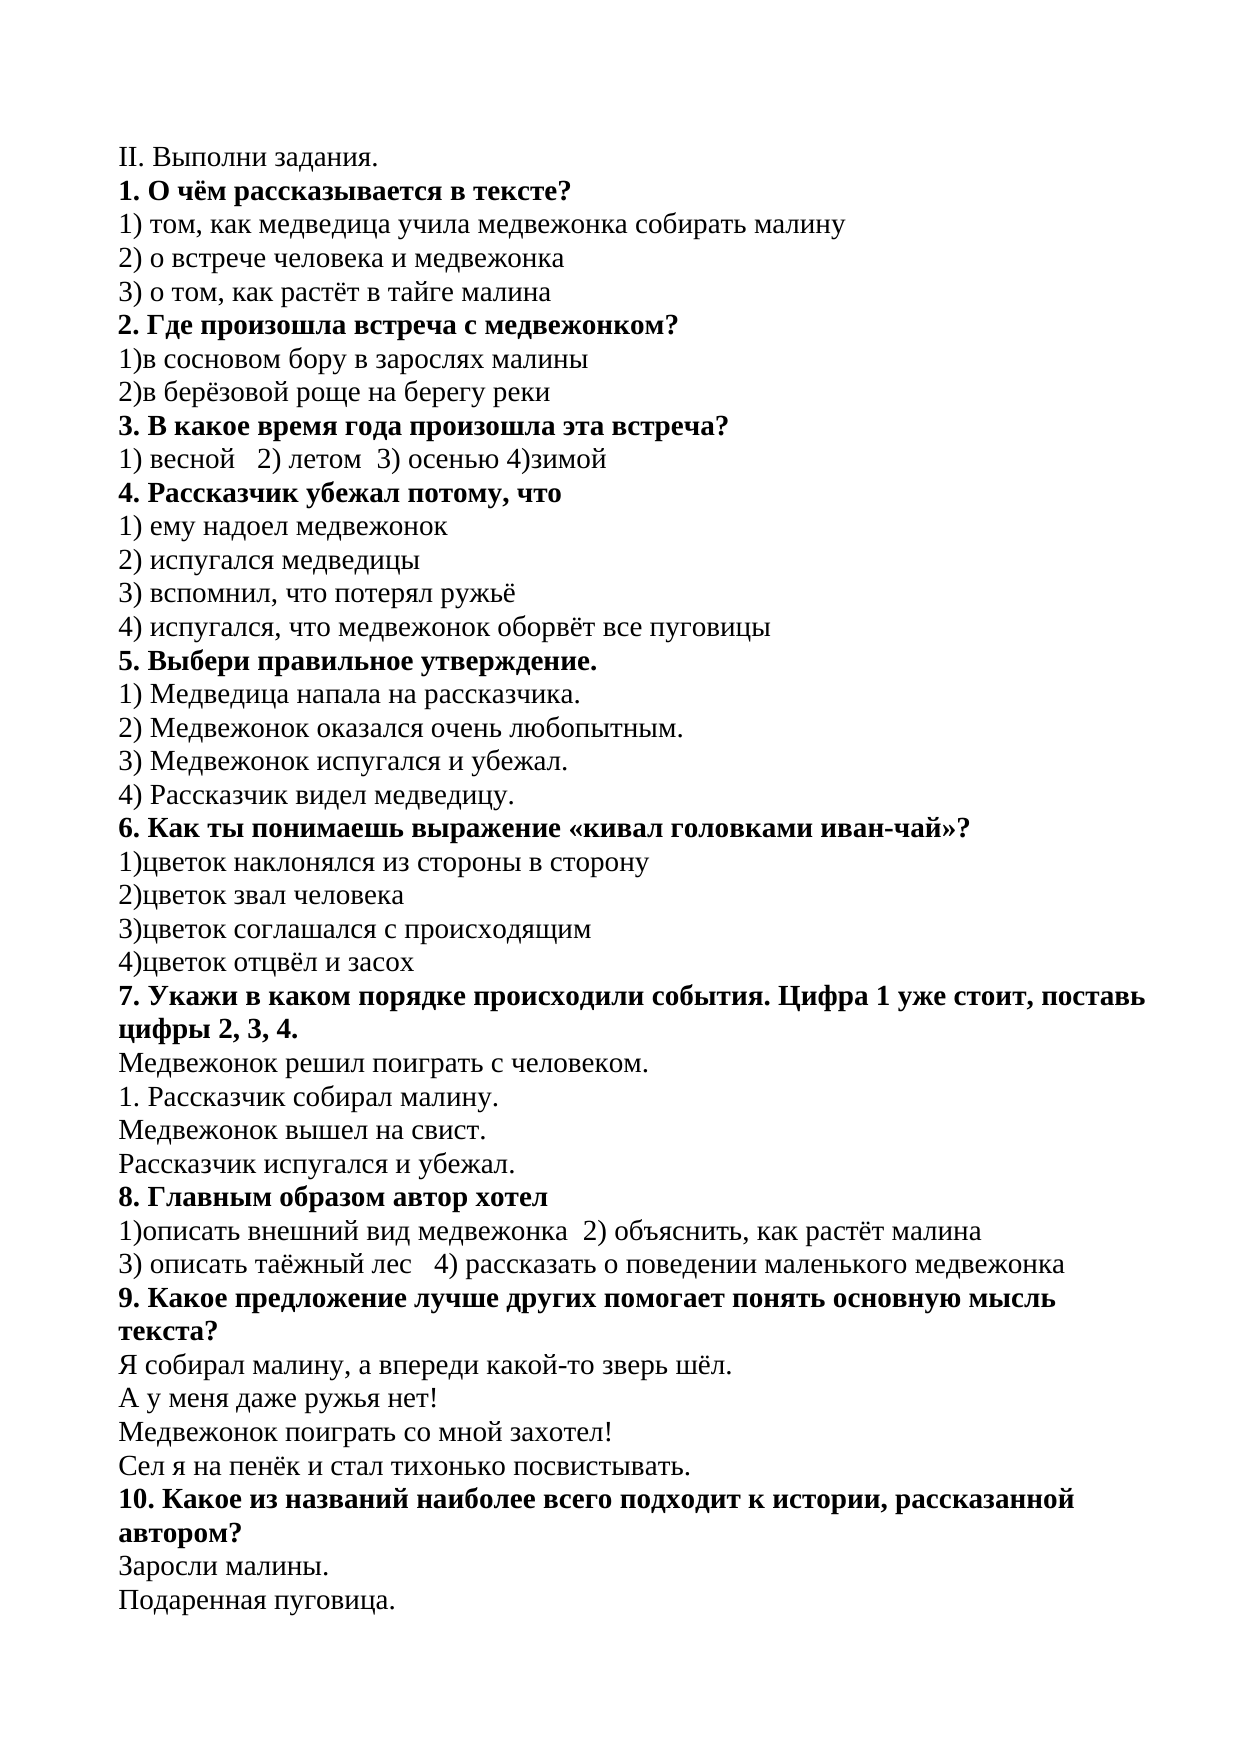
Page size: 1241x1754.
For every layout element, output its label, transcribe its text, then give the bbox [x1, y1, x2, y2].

text 5. Выбери правильное утверждение. [118, 643, 1152, 676]
text 8. Главным образом автор хотел [118, 1179, 1152, 1213]
text 2)цветок звал человека [118, 877, 1152, 911]
text 1)в сосновом бору в зарослях малины [118, 341, 1152, 374]
text 1. О чём рассказывается в тексте? [118, 173, 1152, 207]
text 1) Медведица напала на рассказчика. [118, 676, 1152, 710]
text Подаренная пуговица. [118, 1582, 1152, 1615]
text 2. Где произошла встреча с медвежонком? [59, 307, 1152, 341]
text II. Выполни задания. [118, 139, 1152, 173]
text 6. Как ты понимаешь выражение «кивал головками иван-чай»? [118, 810, 1152, 844]
text 2)в берёзовой роще на берегу реки [118, 374, 1152, 408]
text 3) Медвежонок испугался и убежал. [118, 743, 1152, 777]
text 2) испугался медведицы [118, 542, 1152, 576]
text 4)цветок отцвёл и засох [118, 944, 1152, 978]
text 3) о том, как растёт в тайге малина [118, 274, 1152, 307]
text 1) том, как медведица учила медвежонка собирать малину [118, 207, 1152, 240]
text 4) Рассказчик видел медведицу. [118, 777, 1152, 810]
text Рассказчик испугался и убежал. [118, 1146, 1152, 1179]
text 3)цветок соглашался с происходящим [118, 911, 1152, 944]
text Медвежонок поиграть со мной захотел! [118, 1414, 1152, 1448]
text 1)описать внешний вид медвежонка 2) объяснить, как растёт малина [118, 1213, 1152, 1246]
text 10. Какое из названий наиболее всего подходит к истории, рассказанной автором? [118, 1481, 1152, 1548]
text Я собирал малину, а впереди какой-то зверь шёл. [118, 1347, 1152, 1381]
text 4. Рассказчик убежал потому, что [118, 475, 1152, 508]
text А у меня даже ружья нет! [118, 1381, 1152, 1414]
text Медвежонок вышел на свист. [118, 1112, 1152, 1146]
text 7. Укажи в каком порядке происходили события. Цифра 1 уже стоит, поставь цифры 2, 3, 4. [118, 978, 1152, 1045]
text Заросли малины. [118, 1548, 1152, 1582]
text Сел я на пенёк и стал тихонько посвистывать. [118, 1448, 1152, 1481]
text 2) Медвежонок оказался очень любопытным. [118, 710, 1152, 743]
text 1) весной 2) летом 3) осенью 4)зимой [118, 441, 1152, 475]
text 2) о встрече человека и медвежонка [118, 240, 1152, 274]
text 4) испугался, что медвежонок оборвёт все пуговицы [118, 609, 1152, 643]
text 3. В какое время года произошла эта встреча? [118, 408, 1152, 441]
text 1. Рассказчик собирал малину. [118, 1079, 1152, 1112]
text 3) описать таёжный лес 4) рассказать о поведении маленького медвежонка [118, 1246, 1152, 1280]
text 3) вспомнил, что потерял ружьё [118, 576, 1152, 609]
text 1)цветок наклонялся из стороны в сторону [118, 844, 1152, 877]
text 9. Какое предложение лучше других помогает понять основную мысль текста? [118, 1280, 1152, 1347]
text Медвежонок решил поиграть с человеком. [118, 1045, 1152, 1079]
text 1) ему надоел медвежонок [118, 508, 1152, 542]
